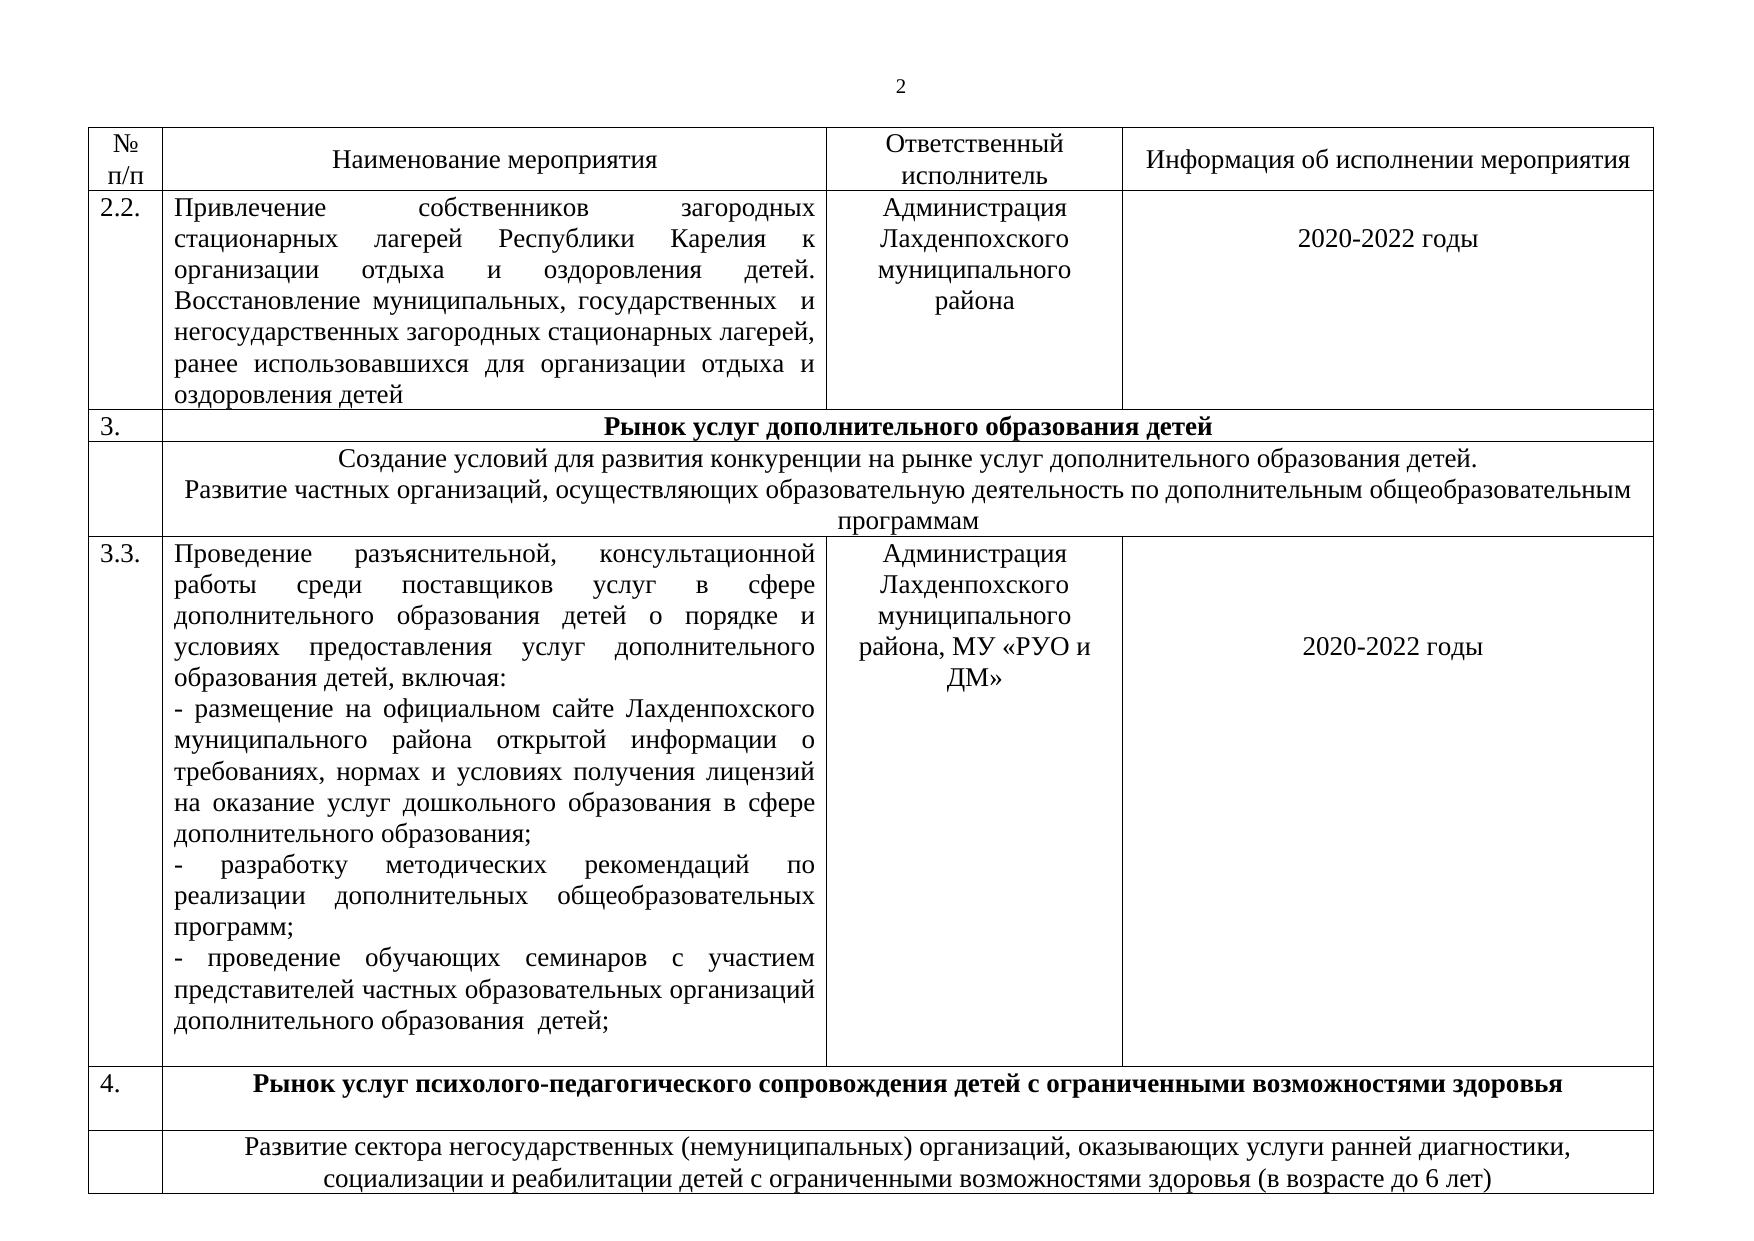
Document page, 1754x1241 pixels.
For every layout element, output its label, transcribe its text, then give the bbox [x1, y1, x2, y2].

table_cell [827, 191, 1122, 409]
table_cell Развитие сектора негосударственных (немуниципальных) организаций, оказывающих услуги ранней диагностики, социализации и реабилитации детей с ограниченными возможностями здоровья (в возрасте до 6 лет) [163, 1131, 1653, 1193]
table_cell 3.3. [89, 537, 162, 1066]
table_cell 3. [89, 410, 162, 441]
table_cell 2020-2022 годы [1123, 191, 1653, 409]
table_header Информация об исполнении мероприятия [1123, 128, 1653, 190]
table_cell Администрация Лахденпохского муниципального района, МУ «РУО и ДМ» [827, 537, 1122, 1066]
table_header Ответственный исполнитель [827, 128, 1122, 190]
table_cell Рынок услуг психолого-педагогического сопровождения детей с ограниченными возможностями здоровья [163, 1067, 1653, 1129]
table_cell [89, 1131, 162, 1193]
table_cell Проведение разъяснительной, консультационной работы среди поставщиков услуг в сфере дополнительного образования детей о порядке и условиях предоставления услуг дополнительного образования детей, включая: - размещение на официальном сайте Лахденпохского муниципального района открытой информации о требованиях, нормах и условиях получения лицензий на оказание услуг дошкольного образования в сфере дополнительного образования; - разработку методических рекомендаций по реализации дополнительных общеобразовательных программ; - проведение обучающих семинаров с участием представителей частных образовательных организаций дополнительного образования детей; [163, 537, 826, 1066]
table_cell [89, 442, 162, 536]
table_cell Рынок услуг дополнительного образования детей [163, 410, 1653, 441]
table_cell 2020-2022 годы [1123, 537, 1653, 1066]
table_cell 4. [89, 1067, 162, 1129]
table_cell 2.2. [89, 191, 162, 409]
table_cell Создание условий для развития конкуренции на рынке услуг дополнительного образования детей. Развитие частных организаций, осуществляющих образовательную деятельность по дополнительным общеобразовательным программам [163, 442, 1653, 536]
table_header Наименование мероприятия [163, 128, 826, 190]
table_header № п/п [89, 128, 162, 190]
table_cell Привлечение собственников загородных стационарных лагерей Республики Карелия к организации отдыха и оздоровления детей. Восстановление муниципальных, государственных и негосударственных загородных стационарных лагерей, ранее использовавшихся для организации отдыха и оздоровления детей [163, 191, 826, 409]
